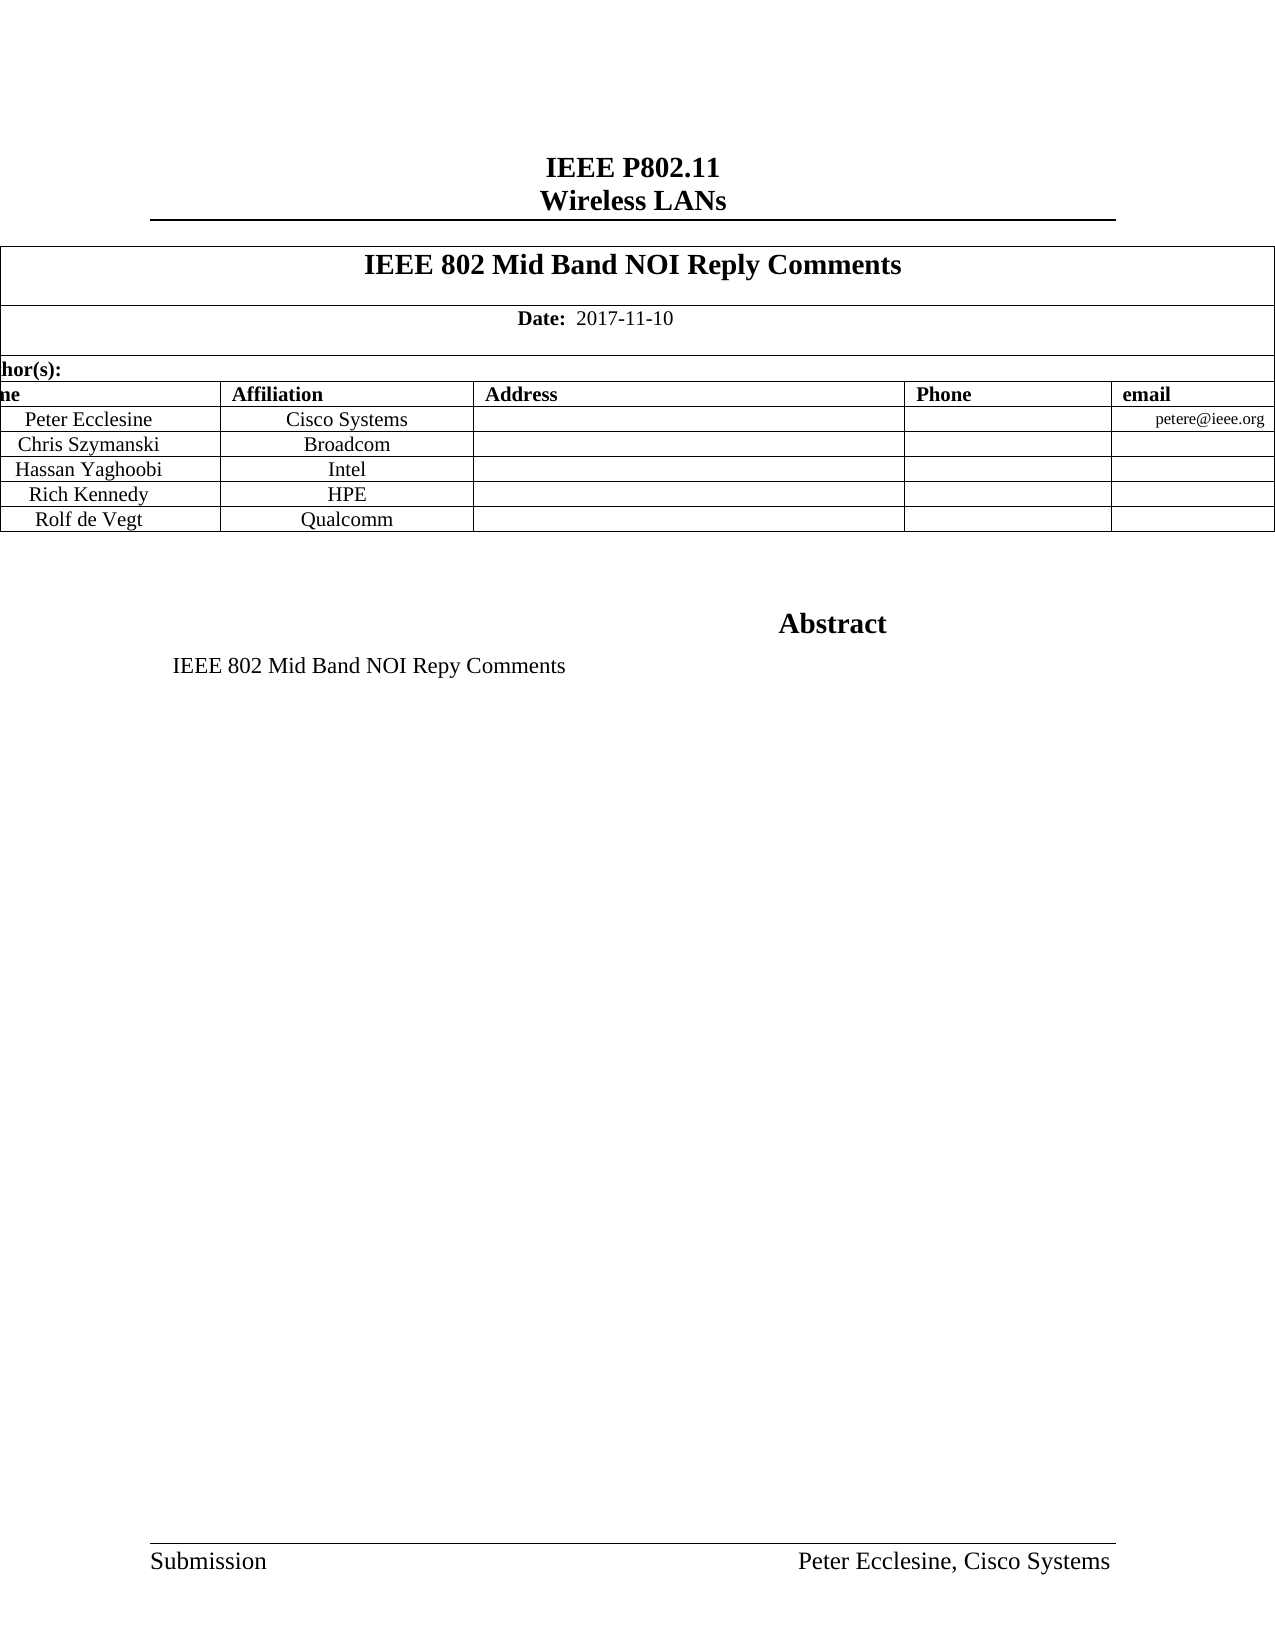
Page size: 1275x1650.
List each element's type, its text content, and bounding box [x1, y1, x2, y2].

table_cell [905, 457, 1111, 481]
table_cell [474, 407, 904, 431]
table_cell Hassan Yaghoobi [1, 457, 220, 481]
table_cell Rolf de Vegt [1, 507, 220, 531]
table_cell [474, 432, 904, 456]
table_cell [905, 507, 1111, 531]
table_cell [905, 432, 1111, 456]
table_cell Phone [905, 382, 1111, 406]
table_cell [1112, 482, 1274, 506]
table_cell [474, 507, 904, 531]
table_cell Name [1, 382, 220, 406]
table_cell [905, 407, 1111, 431]
table_cell [905, 482, 1111, 506]
table_cell Date: 2017-11-10 [1, 306, 1274, 355]
table_cell [474, 482, 904, 506]
table_cell Peter Ecclesine [1, 407, 220, 431]
table_cell petere@ieee.org [1112, 407, 1274, 431]
table_cell Broadcom [221, 432, 473, 456]
table_cell Rich Kennedy [1, 482, 220, 506]
table_cell [1112, 432, 1274, 456]
table_cell Address [474, 382, 904, 406]
table_cell Chris Szymanski [1, 432, 220, 456]
table_cell Qualcomm [221, 507, 473, 531]
text IEEE P802.11 Wireless LANs [150, 150, 1116, 219]
table_cell HPE [221, 482, 473, 506]
table_cell [1112, 457, 1274, 481]
table_cell Author(s): [1, 356, 1274, 381]
table_cell email [1112, 382, 1274, 406]
table_cell [1112, 507, 1274, 531]
table_cell [474, 457, 904, 481]
table_cell Cisco Systems [221, 407, 473, 431]
table_header IEEE 802 Mid Band NOI Reply Comments [1, 247, 1274, 305]
table_cell Affiliation [221, 382, 473, 406]
table_cell Intel [221, 457, 473, 481]
